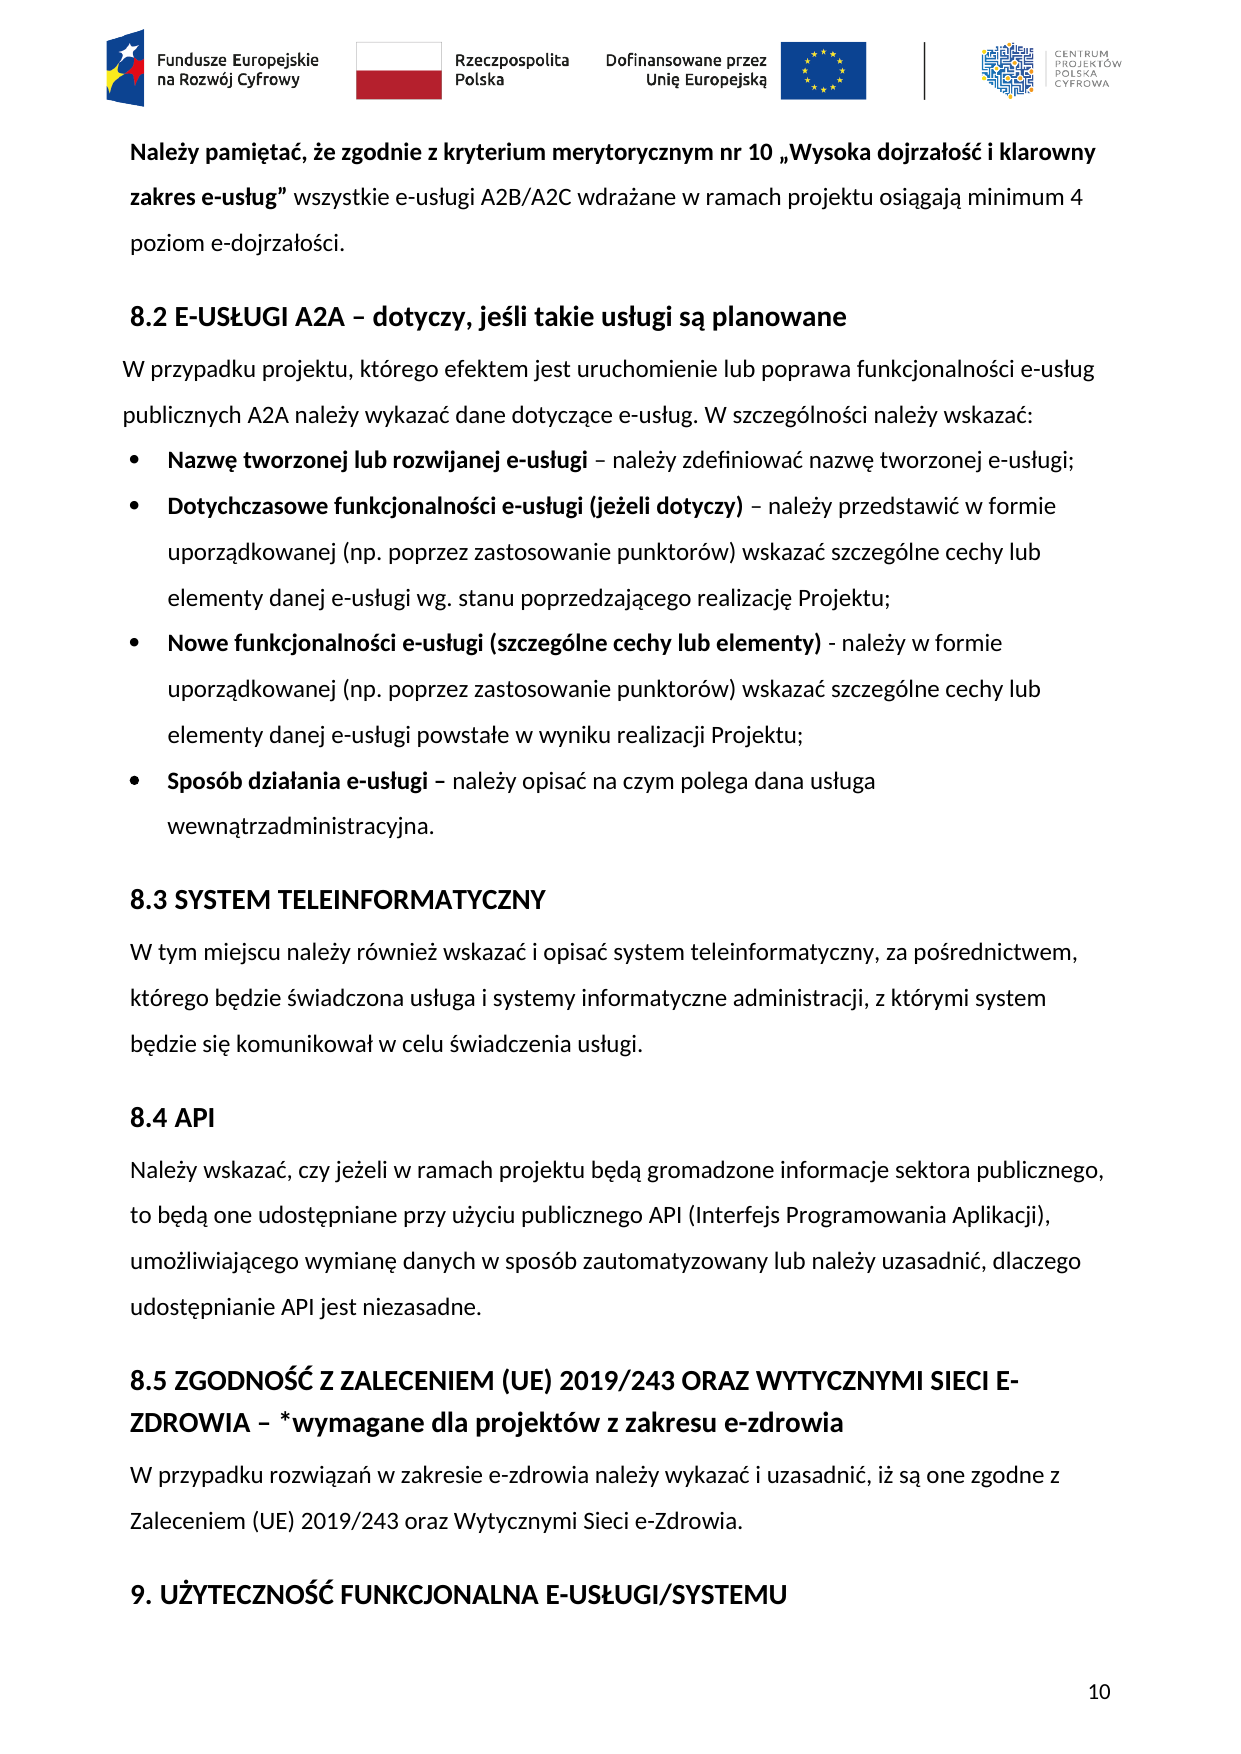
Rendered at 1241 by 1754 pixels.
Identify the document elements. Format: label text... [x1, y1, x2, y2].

text W przypadku projektu, którego efektem jest uruchomienie lub poprawa funkcjonalności e-usług publicznych A2A należy wykazać dane dotyczące e-usług. W szczególności należy wskazać: [122, 353, 1110, 429]
list Sposób działania e-usługi – należy opisać na czym polega dana usługa wewnątrzadministracyjna. [130, 765, 1110, 841]
list Nazwę tworzonej lub rozwijanej e-usługi – należy zdefiniować nazwę tworzonej e-usługi; [130, 445, 1110, 475]
subtitle UŻYTECZNOŚĆ FUNKCJONALNA E-USŁUGI/SYSTEMU [130, 1576, 1110, 1612]
list Nowe funkcjonalności e-usługi (szczególne cechy lub elementy) - należy w formie uporządkowanej (np. poprzez zastosowanie punktorów) wskazać szczególne cechy lub elementy danej e-usługi powstałe w wyniku realizacji Projektu; [130, 628, 1110, 749]
list Dotychczasowe funkcjonalności e-usługi (jeżeli dotyczy) – należy przedstawić w formie uporządkowanej (np. poprzez zastosowanie punktorów) wskazać szczególne cechy lub elementy danej e-usługi wg. stanu poprzedzającego realizację Projektu; [130, 490, 1110, 612]
picture [106, 29, 1122, 107]
subtitle 8.2 E-USŁUGI A2A – dotyczy, jeśli takie usługi są planowane [130, 298, 1110, 334]
text W tym miejscu należy również wskazać i opisać system teleinformatyczny, za pośrednictwem, którego będzie świadczona usługa i systemy informatyczne administracji, z którymi system będzie się komunikował w celu świadczenia usługi. [130, 936, 1110, 1058]
text W przypadku rozwiązań w zakresie e-zdrowia należy wykazać i uzasadnić, iż są one zgodne z Zaleceniem (UE) 2019/243 oraz Wytycznymi Sieci e-Zdrowia. [130, 1460, 1110, 1536]
subtitle 8.3 SYSTEM TELEINFORMATYCZNY [130, 881, 1110, 917]
text Należy pamiętać, że zgodnie z kryterium merytorycznym nr 10 „Wysoka dojrzałość i klarowny zakres e-usług” wszystkie e-usługi A2B/A2C wdrażane w ramach projektu osiągają minimum 4 poziom e-dojrzałości. [130, 136, 1110, 258]
subtitle 8.5 ZGODNOŚĆ Z ZALECENIEM (UE) 2019/243 ORAZ WYTYCZNYMI SIECI E-ZDROWIA – *wymagane dla projektów z zakresu e-zdrowia [130, 1362, 1110, 1440]
subtitle 8.4 API [130, 1099, 1110, 1134]
text Należy wskazać, czy jeżeli w ramach projektu będą gromadzone informacje sektora publicznego, to będą one udostępniane przy użyciu publicznego API (Interfejs Programowania Aplikacji), umożliwiającego wymianę danych w sposób zautomatyzowany lub należy uzasadnić, dlaczego udostępnianie API jest niezasadne. [130, 1154, 1110, 1322]
